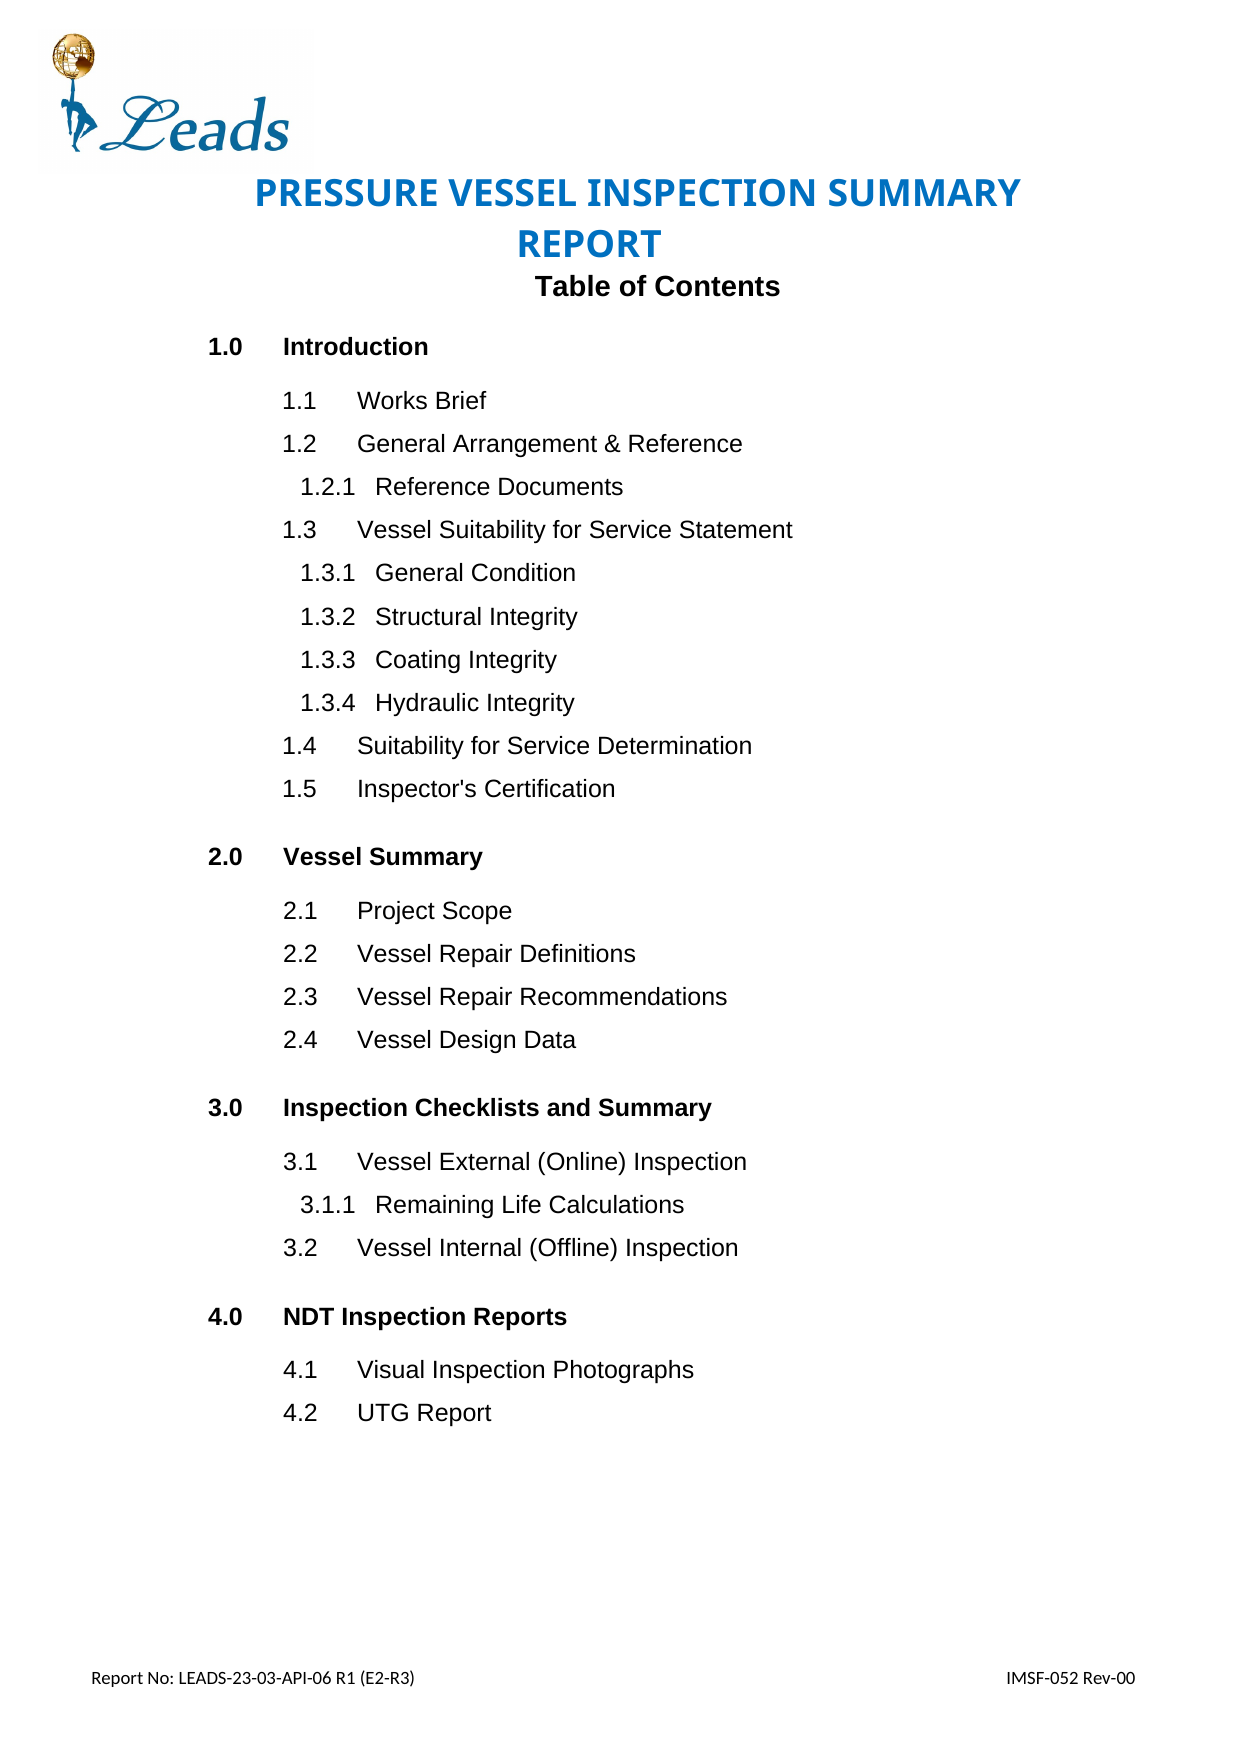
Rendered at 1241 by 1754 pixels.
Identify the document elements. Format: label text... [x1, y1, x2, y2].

list Inspection Checklists and Summary [208, 1093, 1090, 1122]
list Visual Inspection Photographs [283, 1355, 1090, 1384]
list General Condition [300, 558, 1090, 587]
list Introduction [208, 332, 1090, 361]
list Hydraulic Integrity [300, 688, 1090, 717]
list Vessel Design Data [283, 1025, 1090, 1054]
list Vessel Repair Definitions [283, 939, 1090, 968]
list Vessel External (Online) Inspection [283, 1147, 1090, 1176]
text Table of Contents [225, 268, 1090, 302]
list Suitability for Service Determination [282, 731, 1090, 760]
list Inspector's Certification [282, 774, 1090, 803]
list Remaining Life Calculations [300, 1190, 1090, 1219]
list Vessel Internal (Offline) Inspection [283, 1233, 1090, 1262]
list Works Brief [282, 386, 1090, 415]
list Coating Integrity [300, 645, 1090, 673]
list UTG Report [283, 1398, 1090, 1427]
list Vessel Summary [208, 842, 1090, 871]
list Reference Documents [300, 472, 1090, 501]
list Vessel Repair Recommendations [283, 982, 1090, 1011]
list General Arrangement & Reference [282, 429, 1090, 458]
list Vessel Suitability for Service Statement [282, 515, 1090, 544]
list Structural Integrity [300, 602, 1090, 630]
list NDT Inspection Reports [208, 1302, 1090, 1330]
picture [37, 29, 314, 174]
list Project Scope [283, 896, 1090, 925]
